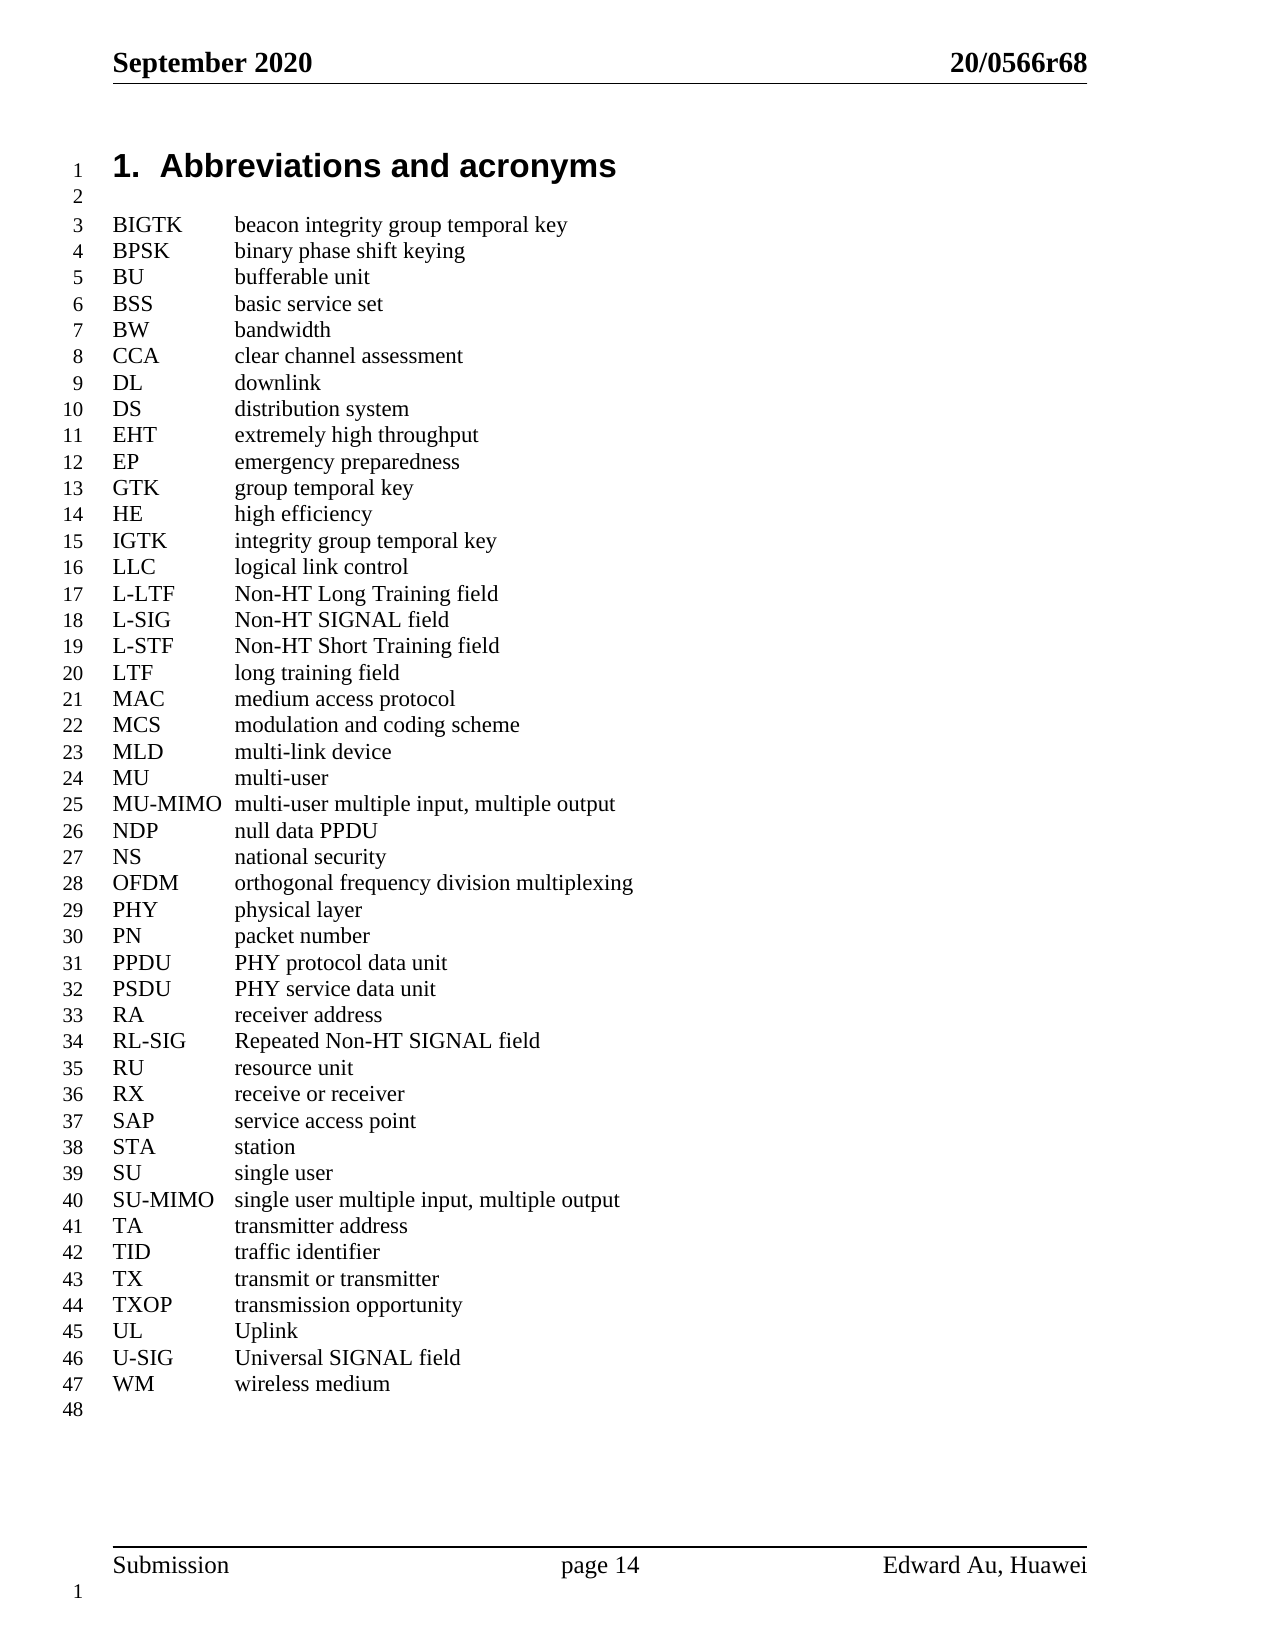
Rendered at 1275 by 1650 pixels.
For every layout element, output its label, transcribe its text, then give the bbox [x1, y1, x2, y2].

text L-STF Non-HT Short Training field [112, 632, 1087, 659]
text MU multi-user [112, 764, 1087, 790]
text RX receive or receiver [112, 1080, 1087, 1107]
text TX transmit or transmitter [112, 1265, 1087, 1291]
text EHT extremely high throughput [112, 421, 1087, 448]
text MU-MIMO multi-user multiple input, multiple output [112, 790, 1087, 817]
text STA station [112, 1133, 1087, 1159]
text SU-MIMO single user multiple input, multiple output [112, 1186, 1087, 1212]
text BW bandwidth [112, 316, 1087, 342]
text IGTK integrity group temporal key [112, 527, 1087, 553]
text WM wireless medium [112, 1370, 1087, 1397]
text PPDU PHY protocol data unit [112, 948, 1087, 975]
text NDP null data PPDU [112, 817, 1087, 843]
text TID traffic identifier [112, 1238, 1087, 1265]
text PSDU PHY service data unit [112, 975, 1087, 1001]
text LLC logical link control [112, 553, 1087, 579]
text HE high efficiency [112, 501, 1087, 527]
text PHY physical layer [112, 896, 1087, 922]
text BPSK binary phase shift keying [112, 237, 1087, 263]
text PN packet number [112, 922, 1087, 948]
text EP emergency preparedness [112, 448, 1087, 474]
text LTF long training field [112, 659, 1087, 685]
subtitle Abbreviations and acronyms [112, 146, 1087, 184]
text NS national security [112, 843, 1087, 869]
text BU bufferable unit [112, 263, 1087, 290]
text BIGTK beacon integrity group temporal key [112, 211, 1087, 237]
text BSS basic service set [112, 290, 1087, 316]
text DL downlink [112, 369, 1087, 395]
text GTK group temporal key [112, 474, 1087, 501]
text DS distribution system [112, 395, 1087, 421]
text OFDM orthogonal frequency division multiplexing [112, 869, 1087, 896]
text TXOP transmission opportunity [112, 1291, 1087, 1317]
text MLD multi-link device [112, 738, 1087, 764]
text L-SIG Non-HT SIGNAL field [112, 606, 1087, 632]
text MAC medium access protocol [112, 685, 1087, 711]
text RU resource unit [112, 1054, 1087, 1080]
text MCS modulation and coding scheme [112, 711, 1087, 738]
text CCA clear channel assessment [112, 342, 1087, 369]
text L-LTF Non-HT Long Training field [112, 579, 1087, 606]
text TA transmitter address [112, 1212, 1087, 1238]
text SAP service access point [112, 1107, 1087, 1133]
text RL-SIG Repeated Non-HT SIGNAL field [112, 1028, 1087, 1054]
text RA receiver address [112, 1001, 1087, 1028]
text UL Uplink [112, 1317, 1087, 1344]
text U-SIG Universal SIGNAL field [112, 1344, 1087, 1370]
text SU single user [112, 1159, 1087, 1186]
